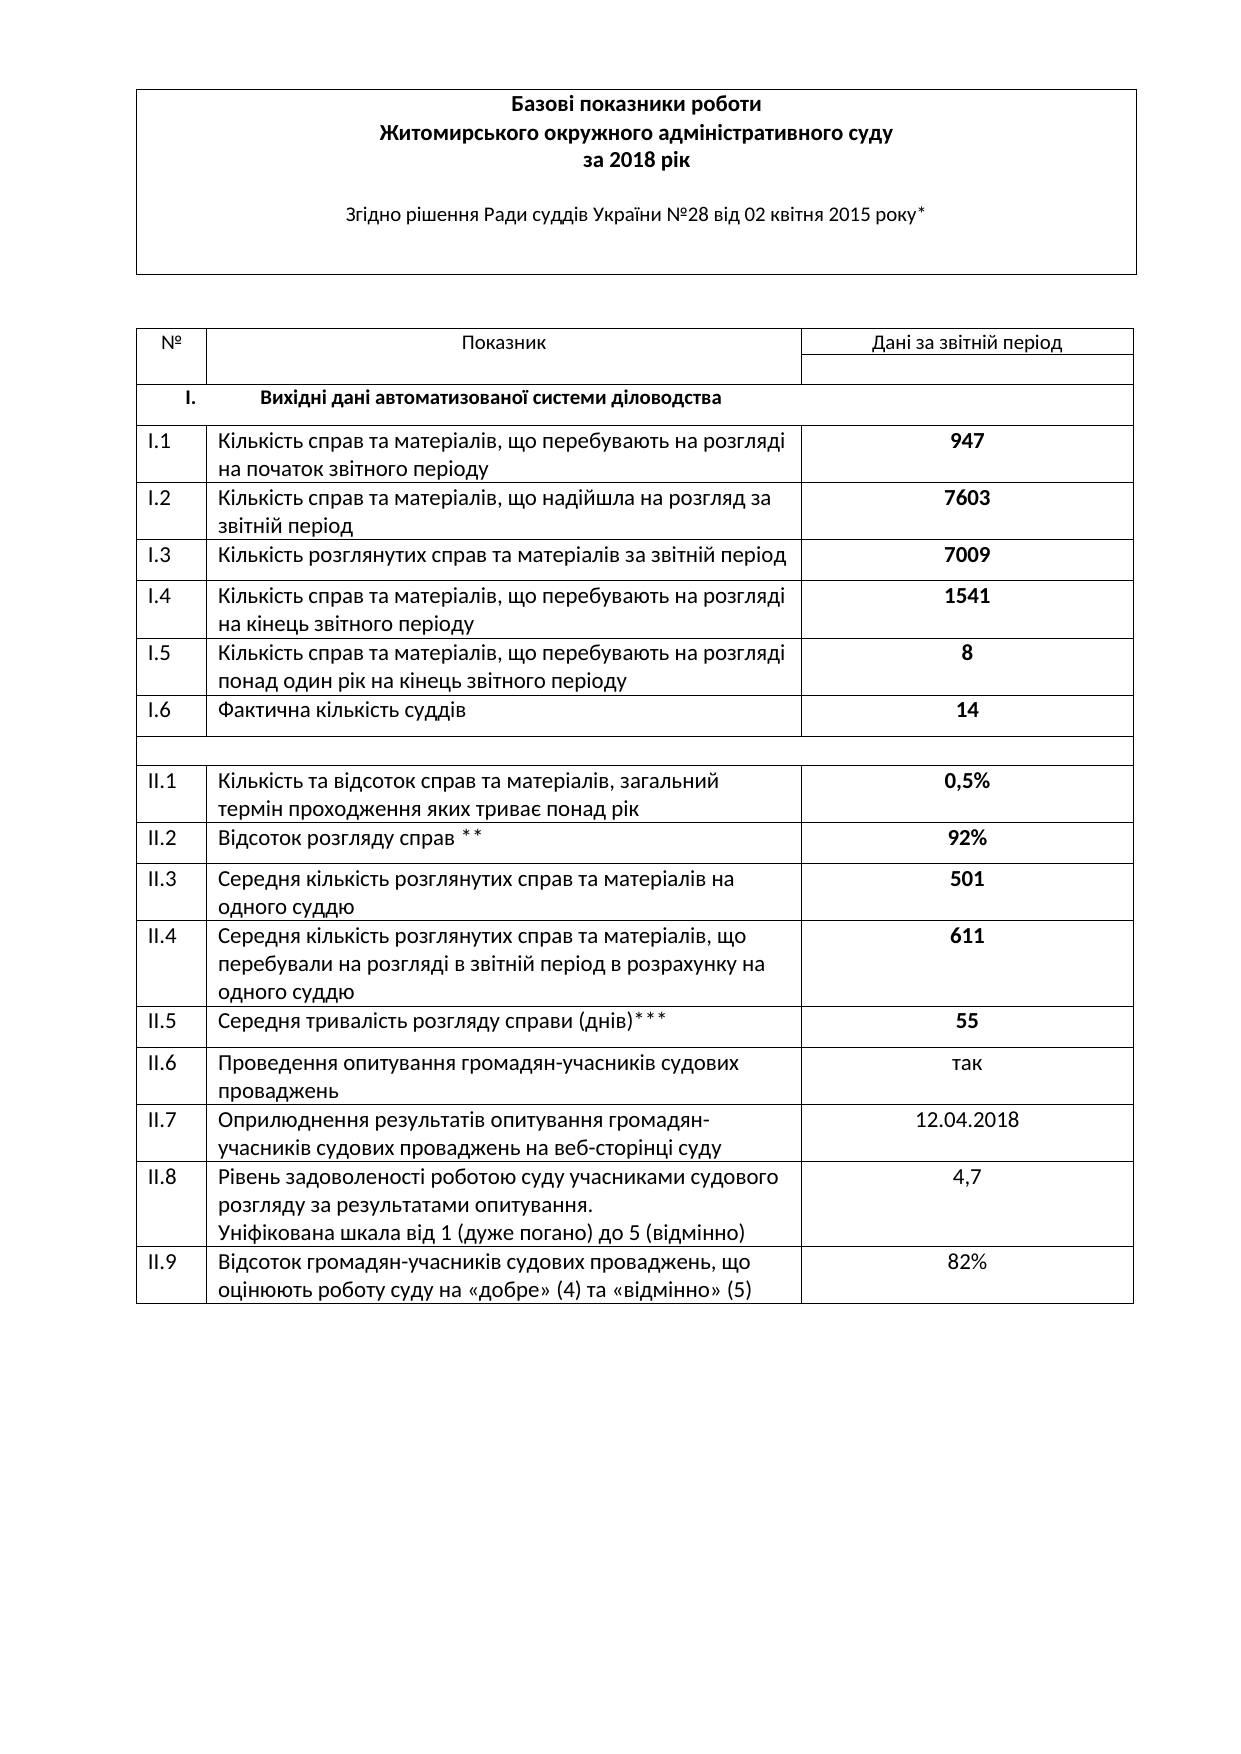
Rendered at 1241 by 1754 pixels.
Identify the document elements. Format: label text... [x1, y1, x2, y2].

table_cell II.9 [137, 1247, 206, 1303]
table_cell 92% [802, 823, 1133, 863]
table_cell I.4 [137, 581, 206, 637]
table_cell Фактична кількість суддів [207, 696, 801, 736]
table_cell I.1 [137, 426, 206, 482]
table_cell 4,7 [802, 1162, 1133, 1246]
table_cell 55 [802, 1007, 1133, 1047]
table_cell 947 [802, 426, 1133, 482]
table_cell II.1 [137, 766, 206, 822]
table_cell [802, 355, 1133, 383]
table_cell Кількість справ та матеріалів, що перебувають на розгляді на кінець звітного періоду [207, 581, 801, 637]
table_cell 0,5% [802, 766, 1133, 822]
table_cell 7009 [802, 540, 1133, 580]
table_cell [137, 737, 1133, 765]
table_cell Кількість та відсоток справ та матеріалів, загальний термін проходження яких триває понад рік [207, 766, 801, 822]
table_cell Кількість розглянутих справ та матеріалів за звітній період [207, 540, 801, 580]
table_header Показник [207, 329, 801, 383]
table_cell 7603 [802, 483, 1133, 539]
table_cell Середня тривалість розгляду справи (днів)*** [207, 1007, 801, 1047]
table_cell I.3 [137, 540, 206, 580]
table_cell Оприлюднення результатів опитування громадян-учасників судових проваджень на веб-сторінці суду [207, 1105, 801, 1161]
table_header № [137, 329, 206, 383]
table_cell I.6 [137, 696, 206, 736]
table_cell 12.04.2018 [802, 1105, 1133, 1161]
table_cell Відсоток громадян-учасників судових проваджень, що оцінюють роботу суду на «добре» (4) та «відмінно» (5) [207, 1247, 801, 1303]
table_cell Кількість справ та матеріалів, що перебувають на розгляді понад один рік на кінець звітного періоду [207, 639, 801, 694]
table_cell Рівень задоволеності роботою суду учасниками судового розгляду за результатами опитування. Уніфікована шкала від 1 (дуже погано) до 5 (відмінно) [207, 1162, 801, 1246]
table_cell II.5 [137, 1007, 206, 1047]
table_cell Середня кількість розглянутих справ та матеріалів, що перебували на розгляді в звітній період в розрахунку на одного суддю [207, 921, 801, 1006]
table_header Дані за звітній період [802, 329, 1133, 354]
table_cell 82% [802, 1247, 1133, 1303]
table_cell Проведення опитування громадян-учасників судових проваджень [207, 1048, 801, 1104]
table_header Базові показники роботи Житомирського окружного адміністративного суду за 2018 рік Згідно рішення Ради суддів України №28 від 02 квітня 2015 року* [137, 90, 1136, 274]
table_cell II.4 [137, 921, 206, 1006]
table_cell 14 [802, 696, 1133, 736]
table_cell 8 [802, 639, 1133, 694]
table_cell II.2 [137, 823, 206, 863]
table_cell 501 [802, 864, 1133, 920]
table_cell II.6 [137, 1048, 206, 1104]
table_cell Середня кількість розглянутих справ та матеріалів на одного суддю [207, 864, 801, 920]
table_cell Кількість справ та матеріалів, що перебувають на розгляді на початок звітного періоду [207, 426, 801, 482]
table_cell 1541 [802, 581, 1133, 637]
table_cell Кількість справ та матеріалів, що надійшла на розгляд за звітній період [207, 483, 801, 539]
table_cell I.2 [137, 483, 206, 539]
table_cell Відсоток розгляду справ ** [207, 823, 801, 863]
table_cell II.7 [137, 1105, 206, 1161]
table_cell так [802, 1048, 1133, 1104]
table_cell II.3 [137, 864, 206, 920]
table_cell 611 [802, 921, 1133, 1006]
table_cell Вихідні дані автоматизованої системи діловодства [137, 385, 1133, 425]
table_cell I.5 [137, 639, 206, 694]
table_cell II.8 [137, 1162, 206, 1246]
